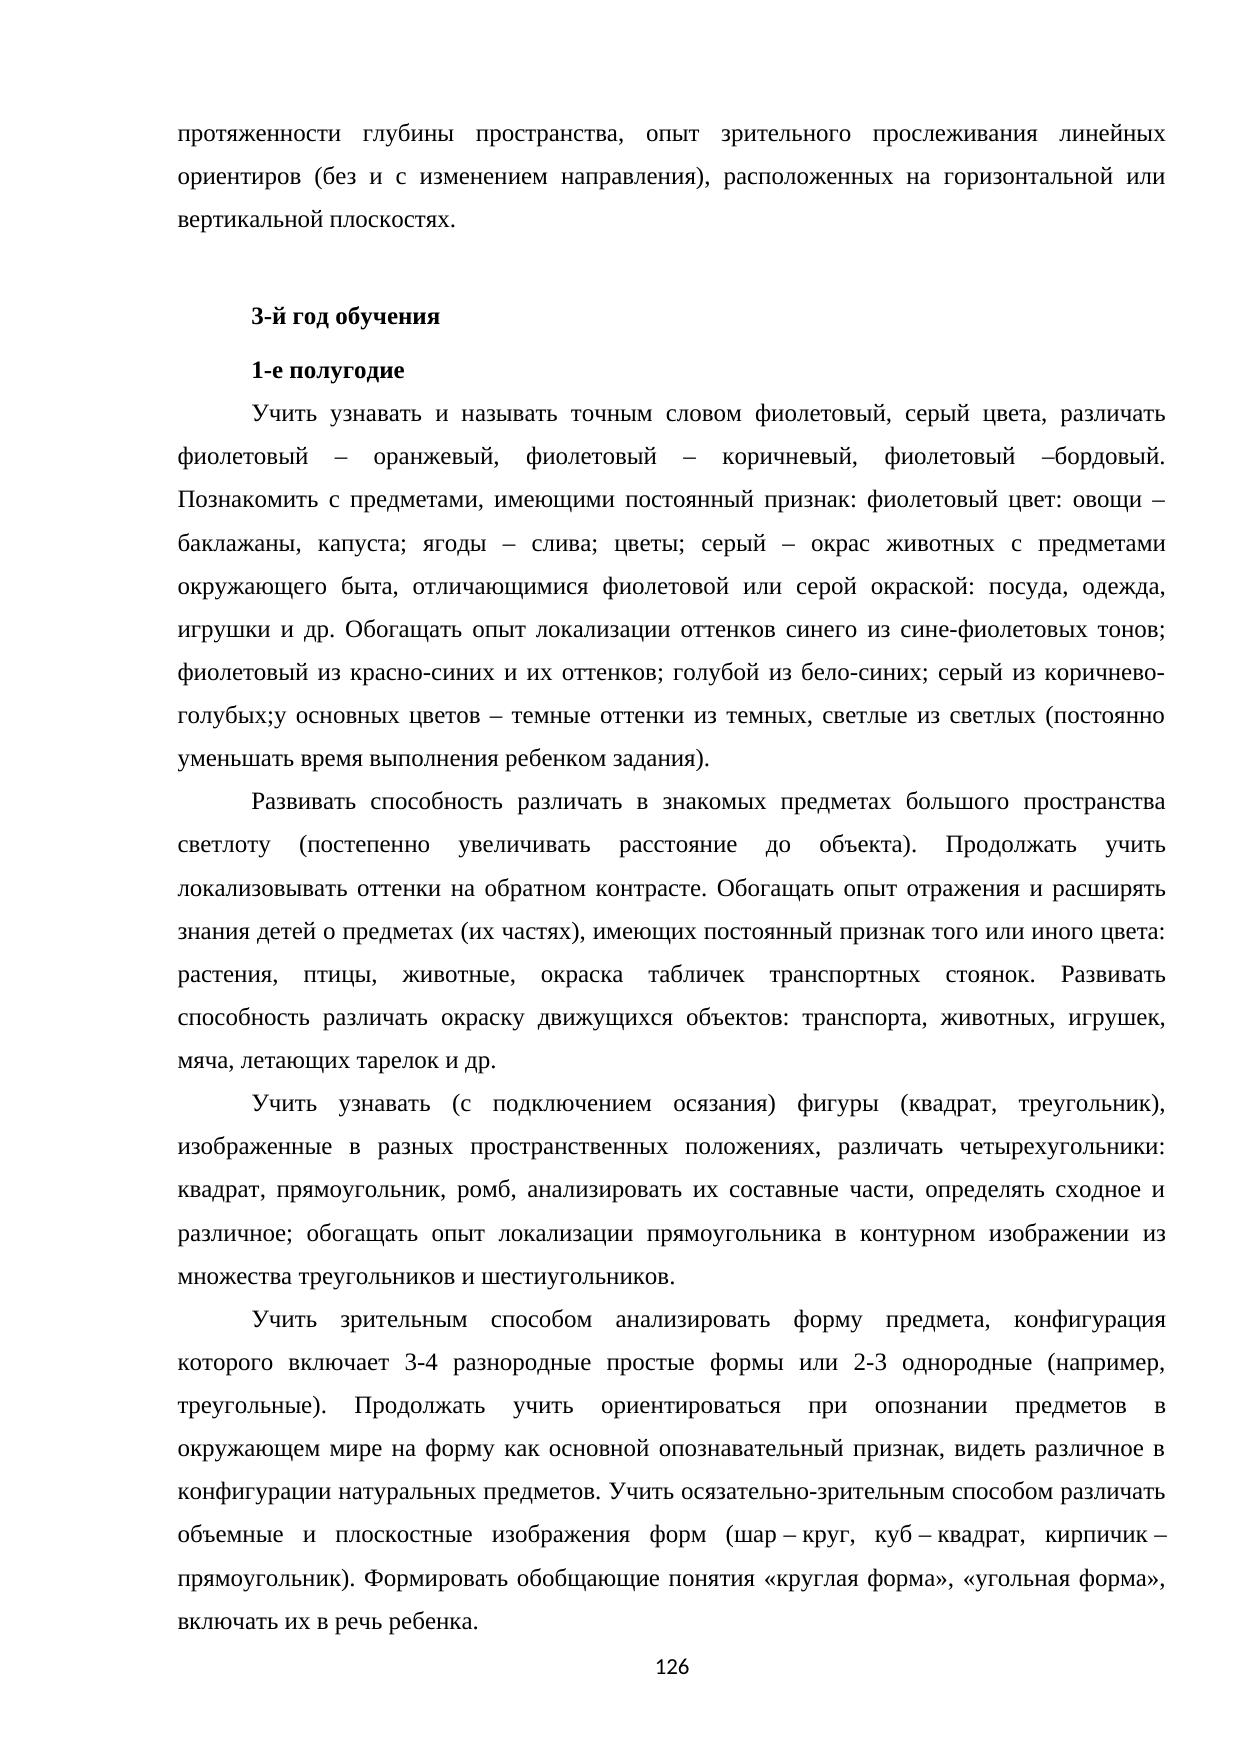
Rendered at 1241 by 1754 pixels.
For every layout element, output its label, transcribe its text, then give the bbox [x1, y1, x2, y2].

text 1-е полугодие [177, 355, 1167, 384]
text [177, 118, 1167, 233]
text Развивать способность различать в знакомых предметах большого пространства светлоту (постепенно увеличивать расстояние до объекта). Продолжать учить локализовывать оттенки на обратном контрасте. Обогащать опыт отражения и расширять знания детей о предметах (их частях), имеющих постоянный признак того или иного цвета: растения, птицы, животные, окраска табличек транспортных стоянок. Развивать способность различать окраску движущихся объектов: транспорта, животных, игрушек, мяча, летающих тарелок и др. [177, 786, 1167, 1074]
text 3-й год обучения [177, 301, 1167, 330]
text Учить узнавать и называть точным словом фиолетовый, серый цвета, различать фиолетовый – оранжевый, фиолетовый – коричневый, фиолетовый –бордовый. Познакомить с предметами, имеющими постоянный признак: фиолетовый цвет: овощи – баклажаны, капуста; ягоды – слива; цветы; серый – окрас животных с предметами окружающего быта, отличающимися фиолетовой или серой окраской: посуда, одежда, игрушки и др. Обогащать опыт локализации оттенков синего из сине-фиолетовых тонов; фиолетовый из красно-синих и их оттенков; голубой из бело-синих; серый из коричнево-голубых;у основных цветов – темные оттенки из темных, светлые из светлых (постоянно уменьшать время выполнения ребенком задания). [177, 398, 1167, 772]
text Учить узнавать (с подключением осязания) фигуры (квадрат, треугольник), изображенные в разных пространственных положениях, различать четырехугольники: квадрат, прямоугольник, ромб, анализировать их составные части, определять сходное и различное; обогащать опыт локализации прямоугольника в контурном изображении из множества треугольников и шестиугольников. [177, 1088, 1167, 1289]
text Учить зрительным способом анализировать форму предмета, конфигурация которого включает 3-4 разнородные простые формы или 2-3 однородные (например, треугольные). Продолжать учить ориентироваться при опознании предметов в окружающем мире на форму как основной опознавательный признак, видеть различное в конфигурации натуральных предметов. Учить осязательно-зрительным способом различать объемные и плоскостные изображения форм (шар – круг, куб – квадрат, кирпичик –прямоугольник). Формировать обобщающие понятия «круглая форма», «угольная форма», включать их в речь ребенка. [177, 1304, 1167, 1634]
